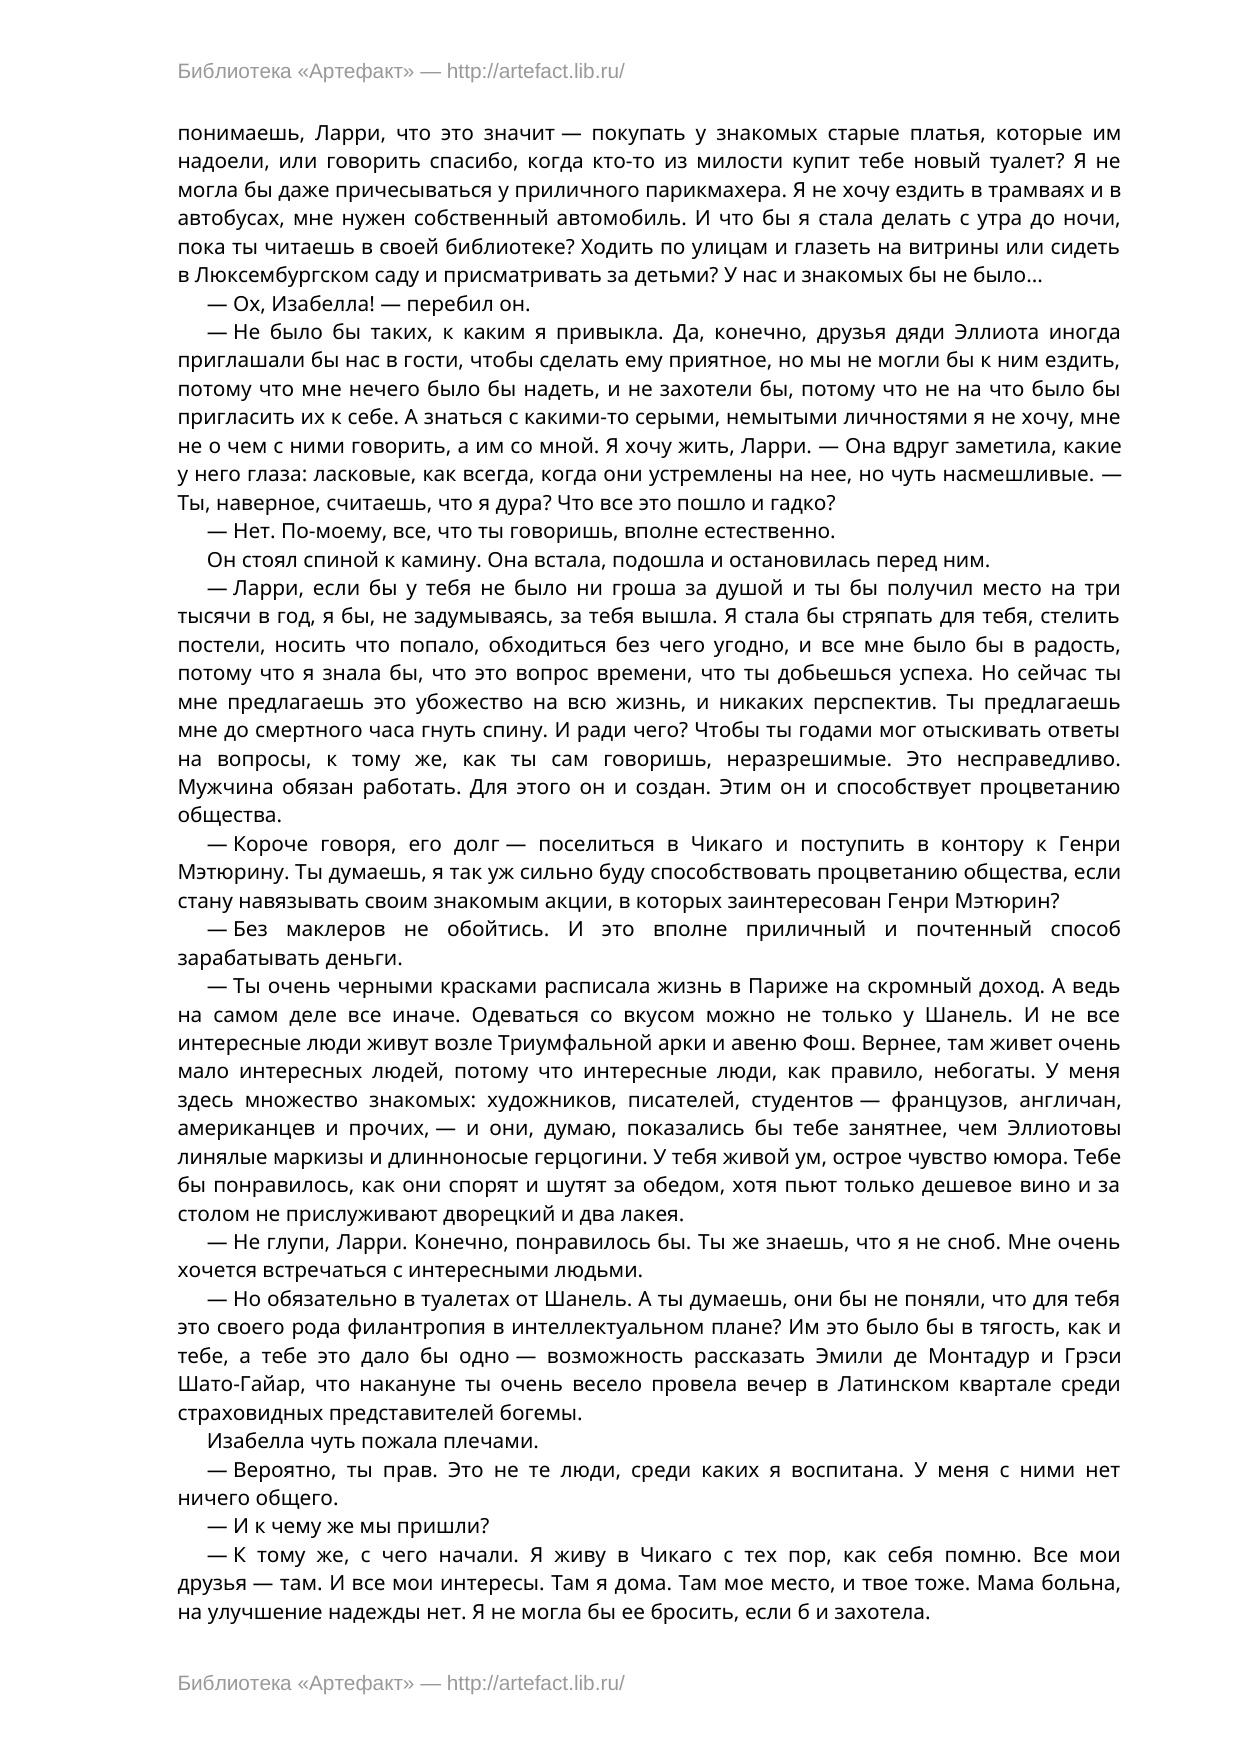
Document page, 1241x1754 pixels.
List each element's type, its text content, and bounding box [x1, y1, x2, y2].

text — Ох, Изабелла! — перебил он. [177, 289, 1122, 317]
text — И к чему же мы пришли? [177, 1512, 1122, 1540]
text — Ларри, если бы у тебя не было ни гроша за душой и ты бы получил место на три тысячи в год, я бы, не задумываясь, за тебя вышла. Я стала бы стряпать для тебя, стелить постели, носить что попало, обходиться без чего угодно, и все мне было бы в радость, потому что я знала бы, что это вопрос времени, что ты добьешься успеха. Но сейчас ты мне предлагаешь это убожество на всю жизнь, и никаких перспектив. Ты предлагаешь мне до смертного часа гнуть спину. И ради чего? Чтобы ты годами мог отыскивать ответы на вопросы, к тому же, как ты сам говоришь, неразрешимые. Это несправедливо. Мужчина обязан работать. Для этого он и создан. Этим он и способствует процветанию общества. [177, 573, 1122, 829]
text — Не глупи, Ларри. Конечно, понравилось бы. Ты же знаешь, что я не сноб. Мне очень хочется встречаться с интересными людьми. [177, 1227, 1122, 1284]
text — Без маклеров не обойтись. И это вполне приличный и почтенный способ зарабатывать деньги. [177, 914, 1122, 971]
text Он стоял спиной к камину. Она встала, подошла и остановилась перед ним. [177, 545, 1122, 573]
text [177, 118, 1122, 289]
text — Но обязательно в туалетах от Шанель. А ты думаешь, они бы не поняли, что для тебя это своего рода филантропия в интеллектуальном плане? Им это было бы в тягость, как и тебе, а тебе это дало бы одно — возможность рассказать Эмили де Монтадур и Грэси Шато-Гайар, что накануне ты очень весело провела вечер в Латинском квартале среди страховидных представителей богемы. [177, 1284, 1122, 1426]
text — Ты очень черными красками расписала жизнь в Париже на скромный доход. А ведь на самом деле все иначе. Одеваться со вкусом можно не только у Шанель. И не все интересные люди живут возле Триумфальной арки и авеню Фош. Вернее, там живет очень мало интересных людей, потому что интересные люди, как правило, небогаты. У меня здесь множество знакомых: художников, писателей, студентов — французов, англичан, американцев и прочих, — и они, думаю, показались бы тебе занятнее, чем Эллиотовы линялые маркизы и длинноносые герцогини. У тебя живой ум, острое чувство юмора. Тебе бы понравилось, как они спорят и шутят за обедом, хотя пьют только дешевое вино и за столом не прислуживают дворецкий и два лакея. [177, 971, 1122, 1227]
text — Нет. По-моему, все, что ты говоришь, вполне естественно. [177, 516, 1122, 545]
text Изабелла чуть пожала плечами. [177, 1426, 1122, 1455]
text — Короче говоря, его долг — поселиться в Чикаго и поступить в контору к Генри Мэтюрину. Ты думаешь, я так уж сильно буду способствовать процветанию общества, если стану навязывать своим знакомым акции, в которых заинтересован Генри Мэтюрин? [177, 829, 1122, 914]
text — Вероятно, ты прав. Это не те люди, среди каких я воспитана. У меня с ними нет ничего общего. [177, 1455, 1122, 1512]
text — К тому же, с чего начали. Я живу в Чикаго с тех пор, как себя помню. Все мои друзья — там. И все мои интересы. Там я дома. Там мое место, и твое тоже. Мама больна, на улучшение надежды нет. Я не могла бы ее бросить, если б и захотела. [177, 1540, 1122, 1625]
text — Не было бы таких, к каким я привыкла. Да, конечно, друзья дяди Эллиота иногда приглашали бы нас в гости, чтобы сделать ему приятное, но мы не могли бы к ним ездить, потому что мне нечего было бы надеть, и не захотели бы, потому что не на что было бы пригласить их к себе. А знаться с какими-то серыми, немытыми личностями я не хочу, мне не о чем с ними говорить, а им со мной. Я хочу жить, Ларри. — Она вдруг заметила, какие у него глаза: ласковые, как всегда, когда они устремлены на нее, но чуть насмешливые. — Ты, наверное, считаешь, что я дура? Что все это пошло и гадко? [177, 317, 1122, 516]
